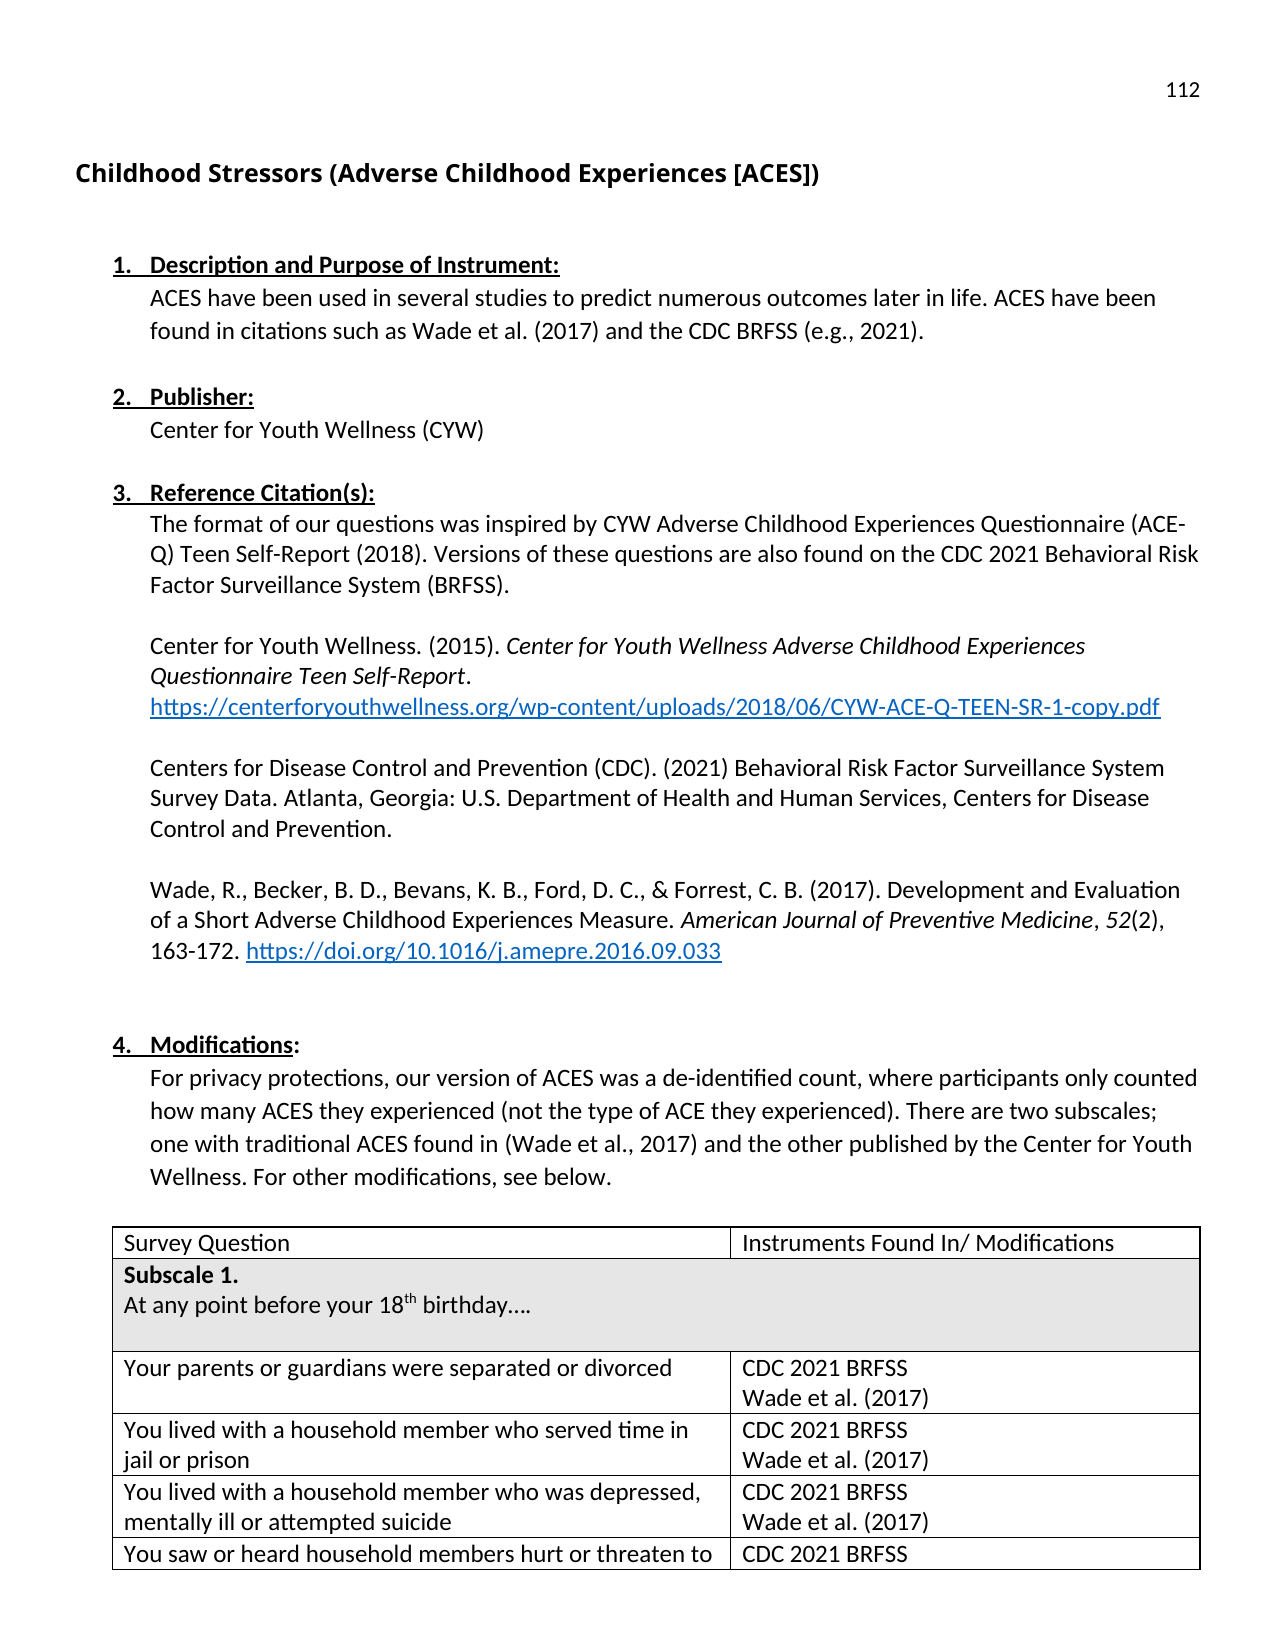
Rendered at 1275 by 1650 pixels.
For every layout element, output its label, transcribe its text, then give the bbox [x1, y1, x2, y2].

list For privacy protections, our version of ACES was a de-identified count, where participants only counted how many ACES they experienced (not the type of ACE they experienced). There are two subscales; one with traditional ACES found in (Wade et al., 2017) and the other published by the Center for Youth Wellness. For other modifications, see below. [150, 1062, 1200, 1191]
text Wade, R., Becker, B. D., Bevans, K. B., Ford, D. C., & Forrest, C. B. (2017). Development and Evaluation of a Short Adverse Childhood Experiences Measure. American Journal of Preventive Medicine, 52(2), 163-172. https://doi.org/10.1016/j.amepre.2016.09.033 [150, 874, 1200, 966]
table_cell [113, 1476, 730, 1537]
list Centers for Disease Control and Prevention (CDC). (2021) Behavioral Risk Factor Surveillance System Survey Data. Atlanta, Georgia: U.S. Department of Health and Human Services, Centers for Disease Control and Prevention. [150, 752, 1200, 843]
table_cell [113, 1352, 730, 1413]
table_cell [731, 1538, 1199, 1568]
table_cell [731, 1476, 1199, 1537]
list Center for Youth Wellness. (2015). Center for Youth Wellness Adverse Childhood Experiences Questionnaire Teen Self-Report. https://centerforyouthwellness.org/wp-content/uploads/2018/06/CYW-ACE-Q-TEEN-SR-1-copy.pdf [150, 630, 1200, 721]
list The format of our questions was inspired by CYW Adverse Childhood Experiences Questionnaire (ACE-Q) Teen Self-Report (2018). Versions of these questions are also found on the CDC 2021 Behavioral Risk Factor Surveillance System (BRFSS). [150, 508, 1200, 599]
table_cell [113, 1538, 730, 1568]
list Center for Youth Wellness (CYW) [150, 414, 1200, 444]
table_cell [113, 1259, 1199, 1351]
list Description and Purpose of Instrument: [112, 249, 1200, 280]
list Reference Citation(s): [112, 477, 1200, 508]
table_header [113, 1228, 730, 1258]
subtitle Childhood Stressors (Adverse Childhood Experiences [ACES]) [75, 156, 1200, 190]
list Modifications: [112, 1029, 1200, 1059]
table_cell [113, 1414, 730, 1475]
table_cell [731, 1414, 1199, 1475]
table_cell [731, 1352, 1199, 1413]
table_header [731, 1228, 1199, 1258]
list ACES have been used in several studies to predict numerous outcomes later in life. ACES have been found in citations such as Wade et al. (2017) and the CDC BRFSS (e.g., 2021). [150, 282, 1200, 346]
list Publisher: [112, 381, 1200, 411]
